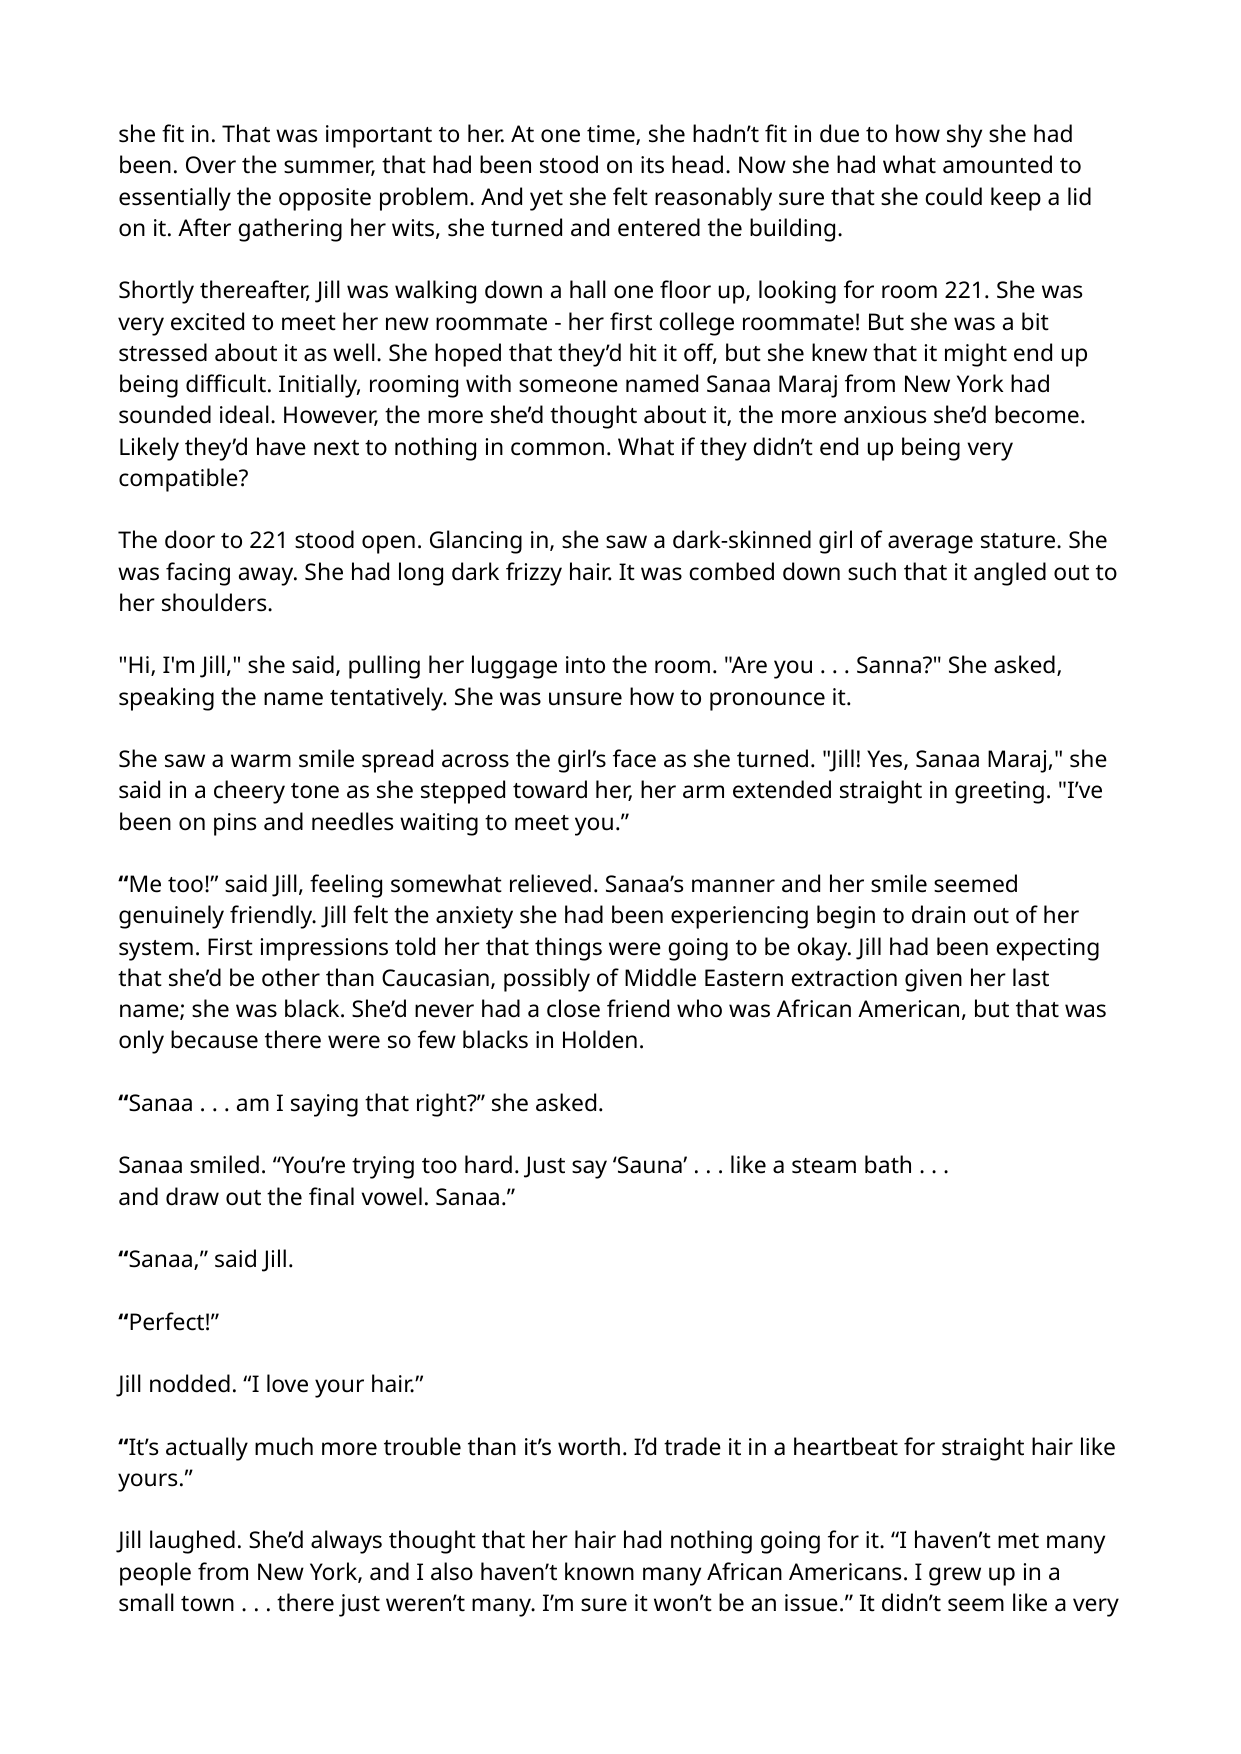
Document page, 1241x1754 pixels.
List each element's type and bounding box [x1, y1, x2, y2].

text [118, 118, 1122, 1618]
